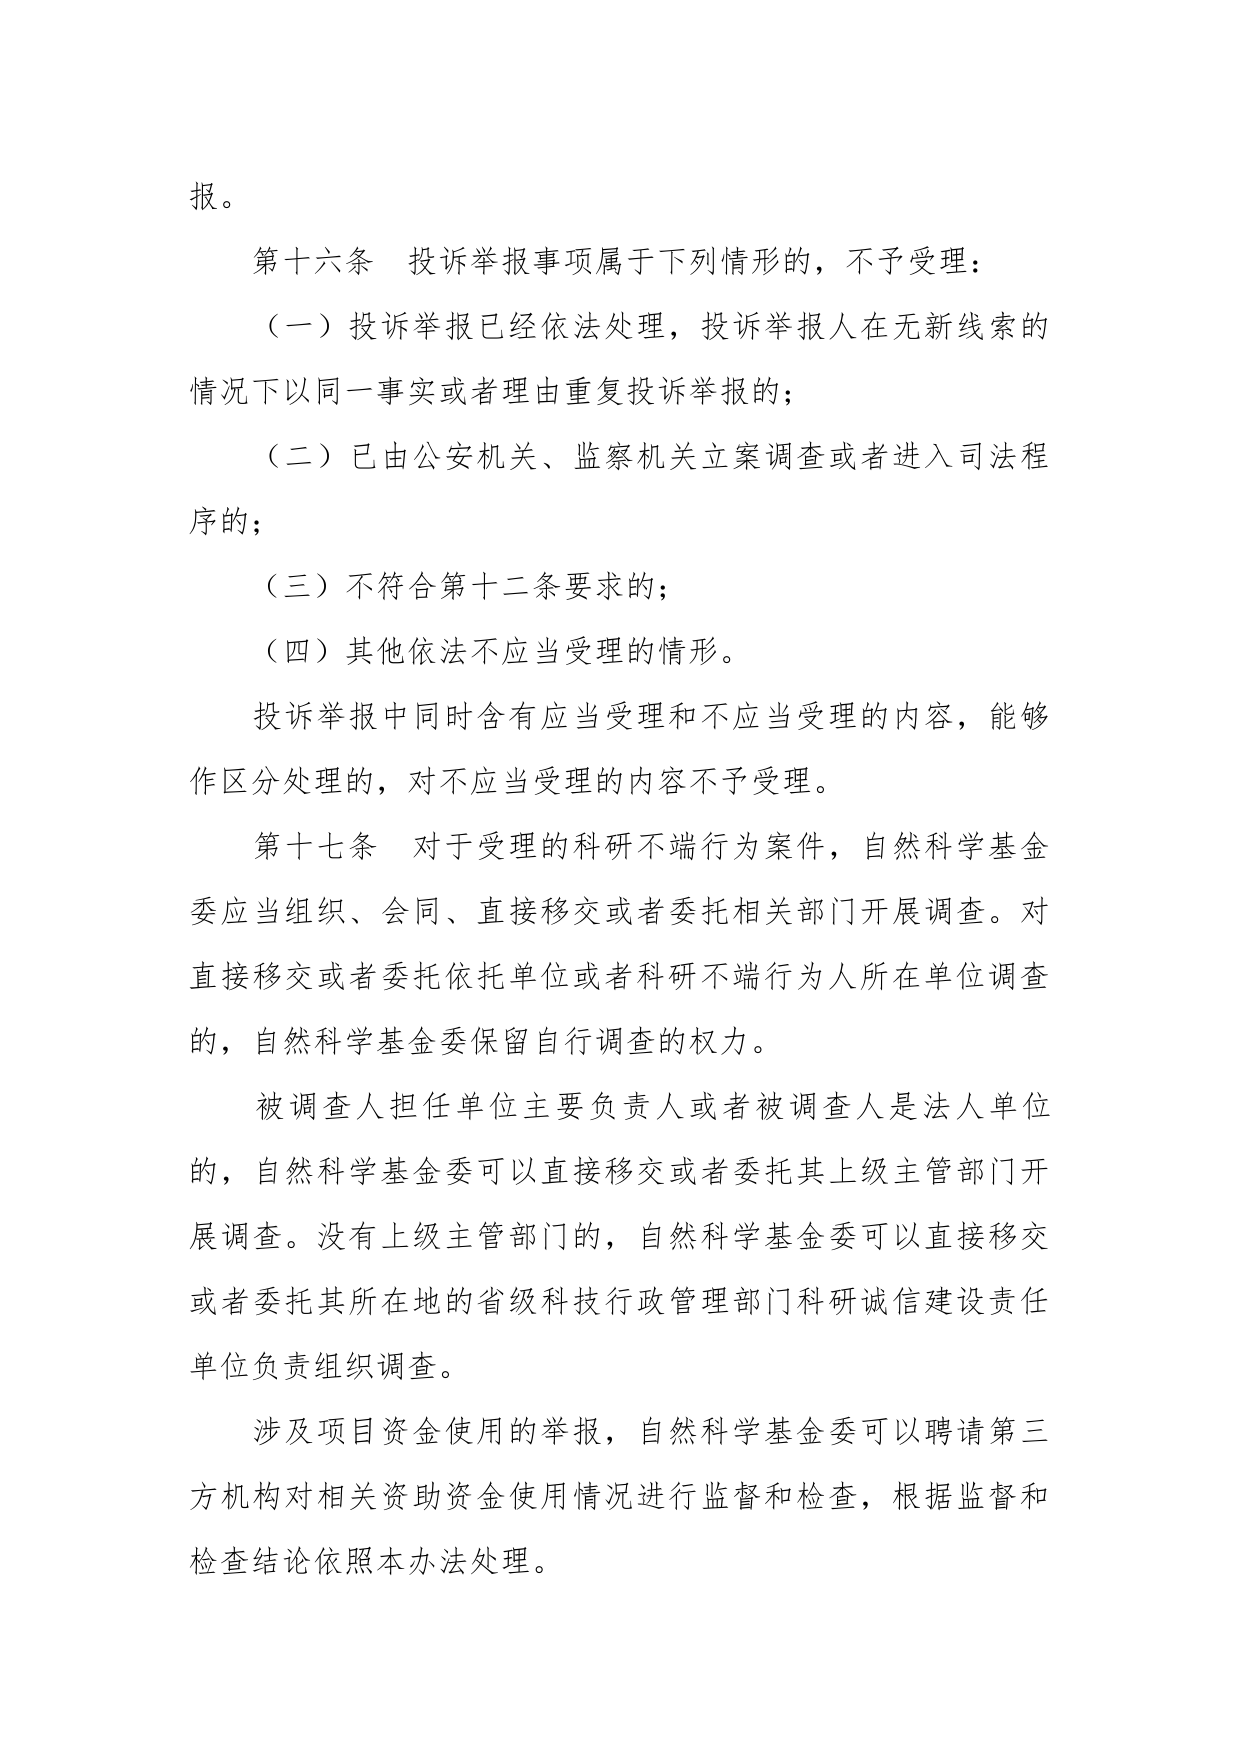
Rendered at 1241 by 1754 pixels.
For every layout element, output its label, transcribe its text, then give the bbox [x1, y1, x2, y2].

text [187, 162, 1053, 227]
text 被调查人担任单位主要负责人或者被调查人是法人单位的，自然科学基金委可以直接移交或者委托其上级主管部门开展调查。没有上级主管部门的，自然科学基金委可以直接移交或者委托其所在地的省级科技行政管理部门科研诚信建设责任单位负责组织调查。 [187, 1072, 1053, 1397]
text （二）已由公安机关、监察机关立案调查或者进入司法程序的； [187, 422, 1053, 552]
text （三）不符合第十二条要求的； [187, 552, 1053, 617]
text （四）其他依法不应当受理的情形。 [187, 617, 1053, 682]
text 涉及项目资金使用的举报，自然科学基金委可以聘请第三方机构对相关资助资金使用情况进行监督和检查，根据监督和检查结论依照本办法处理。 [187, 1397, 1053, 1592]
text 第十六条 投诉举报事项属于下列情形的，不予受理： [187, 227, 1053, 292]
text （一）投诉举报已经依法处理，投诉举报人在无新线索的情况下以同一事实或者理由重复投诉举报的； [187, 292, 1053, 422]
text 第十七条 对于受理的科研不端行为案件，自然科学基金委应当组织、会同、直接移交或者委托相关部门开展调查。对直接移交或者委托依托单位或者科研不端行为人所在单位调查的，自然科学基金委保留自行调查的权力。 [187, 812, 1053, 1072]
text 投诉举报中同时含有应当受理和不应当受理的内容，能够作区分处理的，对不应当受理的内容不予受理。 [187, 682, 1053, 812]
